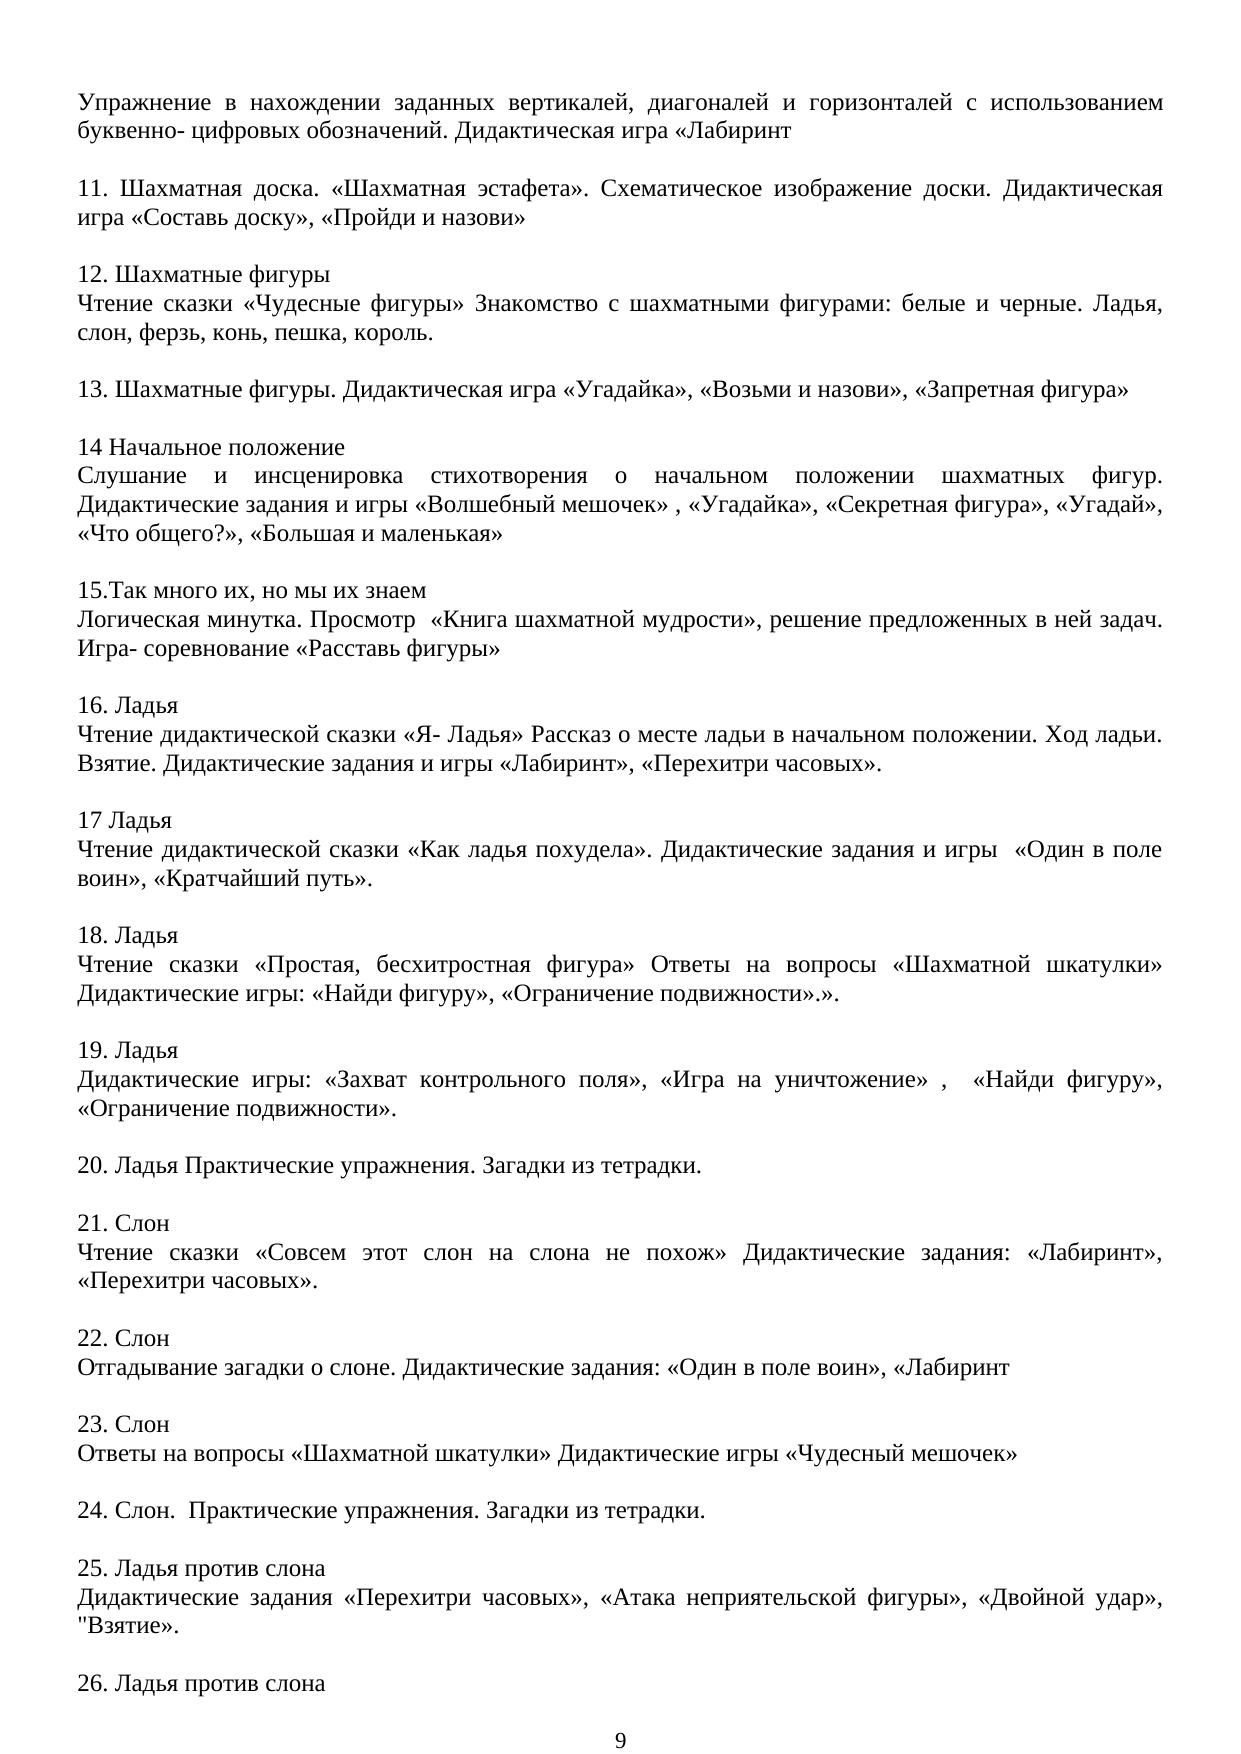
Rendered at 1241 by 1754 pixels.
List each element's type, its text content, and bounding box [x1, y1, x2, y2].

text Ответы на вопросы «Шахматной шкатулки» Дидактические игры «Чудесный мешочек» [77, 1438, 1164, 1467]
text Дидактические задания «Перехитри часовых», «Атака неприятельской фигуры», «Двойной удар», "Взятие». [77, 1582, 1164, 1639]
text 18. Ладья [77, 920, 1164, 949]
text 17 Ладья [77, 805, 1164, 834]
text 22. Слон [77, 1323, 1164, 1352]
text 20. Ладья Практические упражнения. Загадки из тетрадки. [77, 1150, 1164, 1179]
text Дидактические игры: «Захват контрольного поля», «Игра на уничтожение» , «Найди фигуру», «Ограничение подвижности». [77, 1064, 1164, 1122]
text Чтение дидактической сказки «Как ладья похудела». Дидактические задания и игры «Один в поле воин», «Кратчайший путь». [77, 834, 1164, 892]
text 24. Слон. Практические упражнения. Загадки из тетрадки. [77, 1495, 1164, 1524]
text Чтение дидактической сказки «Я- Ладья» Рассказ о месте ладьи в начальном положении. Ход ладьи. Взятие. Дидактические задания и игры «Лабиринт», «Перехитри часовых». [77, 719, 1164, 777]
text 14 Начальное положение [77, 432, 1164, 460]
text Логическая минутка. Просмотр «Книга шахматной мудрости», решение предложенных в ней задач. Игра- соревнование «Расставь фигуры» [77, 604, 1164, 662]
text 11. Шахматная доска. «Шахматная эстафета». Схематическое изображение доски. Дидактическая игра «Составь доску», «Пройди и назови» [77, 173, 1164, 230]
text 21. Слон [77, 1208, 1164, 1237]
text Слушание и инсценировка стихотворения о начальном положении шахматных фигур. Дидактические задания и игры «Волшебный мешочек» , «Угадайка», «Секретная фигура», «Угадай», «Что общего?», «Большая и маленькая» [77, 460, 1164, 547]
text Чтение сказки «Чудесные фигуры» Знакомство с шахматными фигурами: белые и черные. Ладья, слон, ферзь, конь, пешка, король. [77, 288, 1164, 345]
text Чтение сказки «Совсем этот слон на слона не похож» Дидактические задания: «Лабиринт», «Перехитри часовых». [77, 1237, 1164, 1294]
text 26. Ладья против слона [77, 1668, 1164, 1697]
text Отгадывание загадки о слоне. Дидактические задания: «Один в поле воин», «Лабиринт [77, 1352, 1164, 1380]
text 13. Шахматные фигуры. Дидактическая игра «Угадайка», «Возьми и назови», «Запретная фигура» [77, 374, 1164, 403]
text 23. Слон [77, 1409, 1164, 1438]
text 15.Так много их, но мы их знаем [77, 575, 1164, 604]
text 16. Ладья [77, 690, 1164, 719]
text Упражнение в нахождении заданных вертикалей, диагоналей и горизонталей с использованием буквенно- цифровых обозначений. Дидактическая игра «Лабиринт [77, 87, 1164, 144]
text 12. Шахматные фигуры [77, 259, 1164, 288]
text Чтение сказки «Простая, бесхитростная фигура» Ответы на вопросы «Шахматной шкатулки» Дидактические игры: «Найди фигуру», «Ограничение подвижности».». [77, 949, 1164, 1007]
text 25. Ладья против слона [77, 1553, 1164, 1582]
text 19. Ладья [77, 1035, 1164, 1064]
